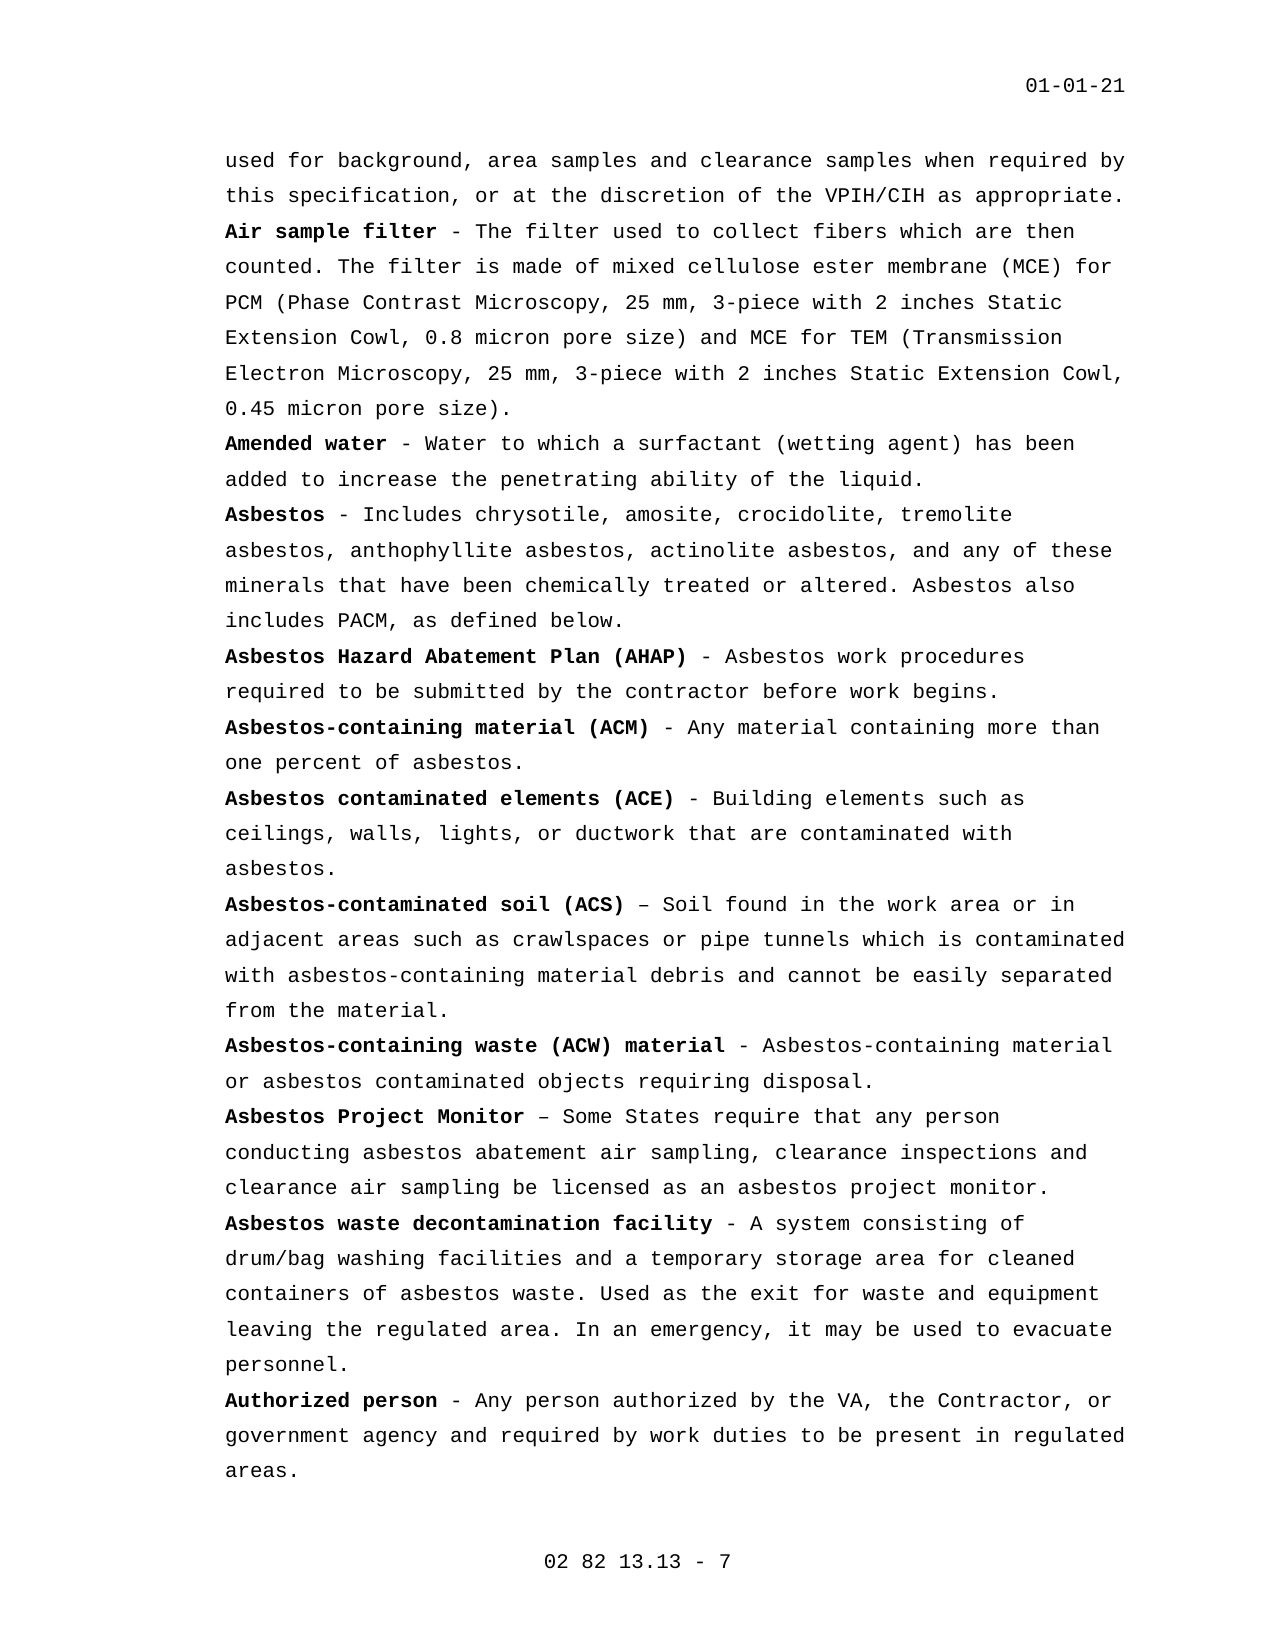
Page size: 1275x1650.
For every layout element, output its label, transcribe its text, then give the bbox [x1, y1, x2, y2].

text Asbestos Project Monitor – Some States require that any person conducting asbestos abatement air sampling, clearance inspections and clearance air sampling be licensed as an asbestos project monitor. [225, 1106, 1125, 1201]
text Asbestos waste decontamination facility - A system consisting of drum/bag washing facilities and a temporary storage area for cleaned containers of asbestos waste. Used as the exit for waste and equipment leaving the regulated area. In an emergency, it may be used to evacuate personnel. [225, 1212, 1125, 1378]
text Asbestos-containing material (ACM) - Any material containing more than one percent of asbestos. [225, 717, 1125, 776]
text Asbestos-contaminated soil (ACS) – Soil found in the work area or in adjacent areas such as crawlspaces or pipe tunnels which is contaminated with asbestos-containing material debris and cannot be easily separated from the material. [225, 894, 1125, 1024]
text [225, 150, 1125, 209]
text Asbestos contaminated elements (ACE) - Building elements such as ceilings, walls, lights, or ductwork that are contaminated with asbestos. [225, 787, 1125, 882]
text Authorized person - Any person authorized by the VA, the Contractor, or government agency and required by work duties to be present in regulated areas. [225, 1389, 1125, 1484]
text Asbestos Hazard Abatement Plan (AHAP) - Asbestos work procedures required to be submitted by the contractor before work begins. [225, 646, 1125, 705]
text Air sample filter - The filter used to collect fibers which are then counted. The filter is made of mixed cellulose ester membrane (MCE) for PCM (Phase Contrast Microscopy, 25 mm, 3-piece with 2 inches Static Extension Cowl, 0.8 micron pore size) and MCE for TEM (Transmission Electron Microscopy, 25 mm, 3-piece with 2 inches Static Extension Cowl, 0.45 micron pore size). [225, 221, 1125, 422]
text Amended water - Water to which a surfactant (wetting agent) has been added to increase the penetrating ability of the liquid. [225, 433, 1125, 492]
text Asbestos-containing waste (ACW) material - Asbestos-containing material or asbestos contaminated objects requiring disposal. [225, 1035, 1125, 1094]
text Asbestos - Includes chrysotile, amosite, crocidolite, tremolite asbestos, anthophyllite asbestos, actinolite asbestos, and any of these minerals that have been chemically treated or altered. Asbestos also includes PACM, as defined below. [225, 504, 1125, 634]
